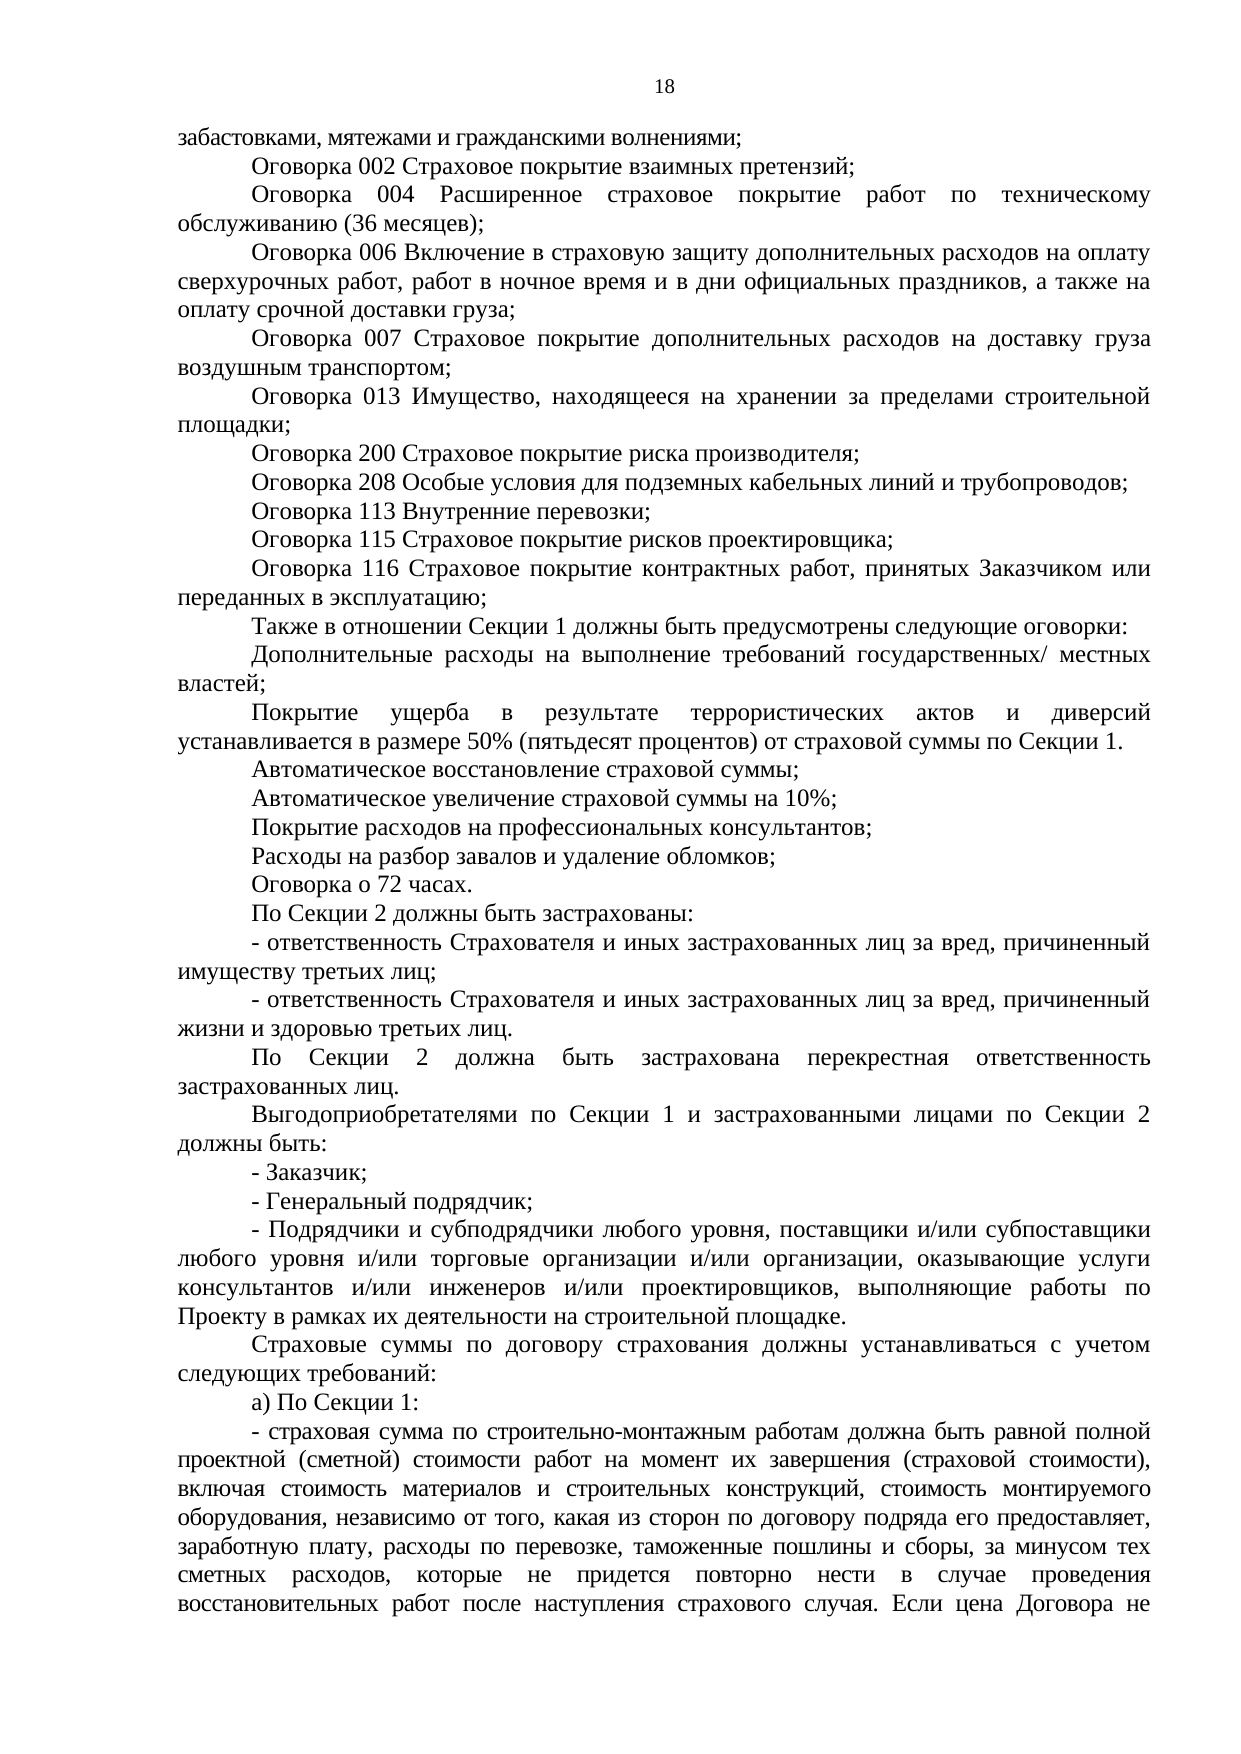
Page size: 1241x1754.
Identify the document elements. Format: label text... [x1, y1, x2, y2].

text По Секции 2 должны быть застрахованы: [177, 898, 1152, 927]
text Оговорка 007 Страховое покрытие дополнительных расходов на доставку груза воздушным транспортом; [177, 323, 1152, 381]
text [177, 122, 1152, 151]
text - Заказчик; [177, 1157, 1152, 1186]
text Расходы на разбор завалов и удаление обломков; [177, 841, 1152, 869]
text Дополнительные расходы на выполнение требований государственных/ местных властей; [177, 639, 1152, 697]
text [177, 1416, 1152, 1617]
text Покрытие ущерба в результате террористических актов и диверсий устанавливается в размере 50% (пятьдесят процентов) от страховой суммы по Секции 1. [177, 697, 1152, 754]
text - ответственность Страхователя и иных застрахованных лиц за вред, причиненный имуществу третьих лиц; [177, 927, 1152, 984]
text а) По Секции 1: [177, 1387, 1152, 1416]
text Страховые суммы по договору страхования должны устанавливаться с учетом следующих требований: [177, 1329, 1152, 1387]
text Оговорка 004 Расширенное страховое покрытие работ по техническому обслуживанию (36 месяцев); [177, 179, 1152, 237]
text Оговорка 208 Особые условия для подземных кабельных линий и трубопроводов; [177, 467, 1152, 496]
text Оговорка 113 Внутренние перевозки; [177, 496, 1152, 524]
text Покрытие расходов на профессиональных консультантов; [177, 812, 1152, 841]
text Оговорка 200 Страховое покрытие риска производителя; [177, 438, 1152, 467]
text По Секции 2 должна быть застрахована перекрестная ответственность застрахованных лиц. [177, 1042, 1152, 1099]
text Автоматическое восстановление страховой суммы; [177, 754, 1152, 783]
text - ответственность Страхователя и иных застрахованных лиц за вред, причиненный жизни и здоровью третьих лиц. [177, 984, 1152, 1042]
text - Подрядчики и субподрядчики любого уровня, поставщики и/или субпоставщики любого уровня и/или торговые организации и/или организации, оказывающие услуги консультантов и/или инженеров и/или проектировщиков, выполняющие работы по Проекту в рамках их деятельности на строительной площадке. [177, 1214, 1152, 1329]
text Оговорка 002 Страховое покрытие взаимных претензий; [177, 151, 1152, 179]
text Оговорка 013 Имущество, находящееся на хранении за пределами строительной площадки; [177, 381, 1152, 438]
text - Генеральный подрядчик; [177, 1186, 1152, 1214]
text Также в отношении Секции 1 должны быть предусмотрены следующие оговорки: [177, 611, 1152, 639]
text Оговорка о 72 часах. [177, 869, 1152, 898]
text Оговорка 115 Страховое покрытие рисков проектировщика; [177, 524, 1152, 553]
text Автоматическое увеличение страховой суммы на 10%; [177, 783, 1152, 812]
text Оговорка 116 Страховое покрытие контрактных работ, принятых Заказчиком или переданных в эксплуатацию; [177, 553, 1152, 611]
text Выгодоприобретателями по Секции 1 и застрахованными лицами по Секции 2 должны быть: [177, 1099, 1152, 1157]
text Оговорка 006 Включение в страховую защиту дополнительных расходов на оплату сверхурочных работ, работ в ночное время и в дни официальных праздников, а также на оплату срочной доставки груза; [177, 237, 1152, 323]
